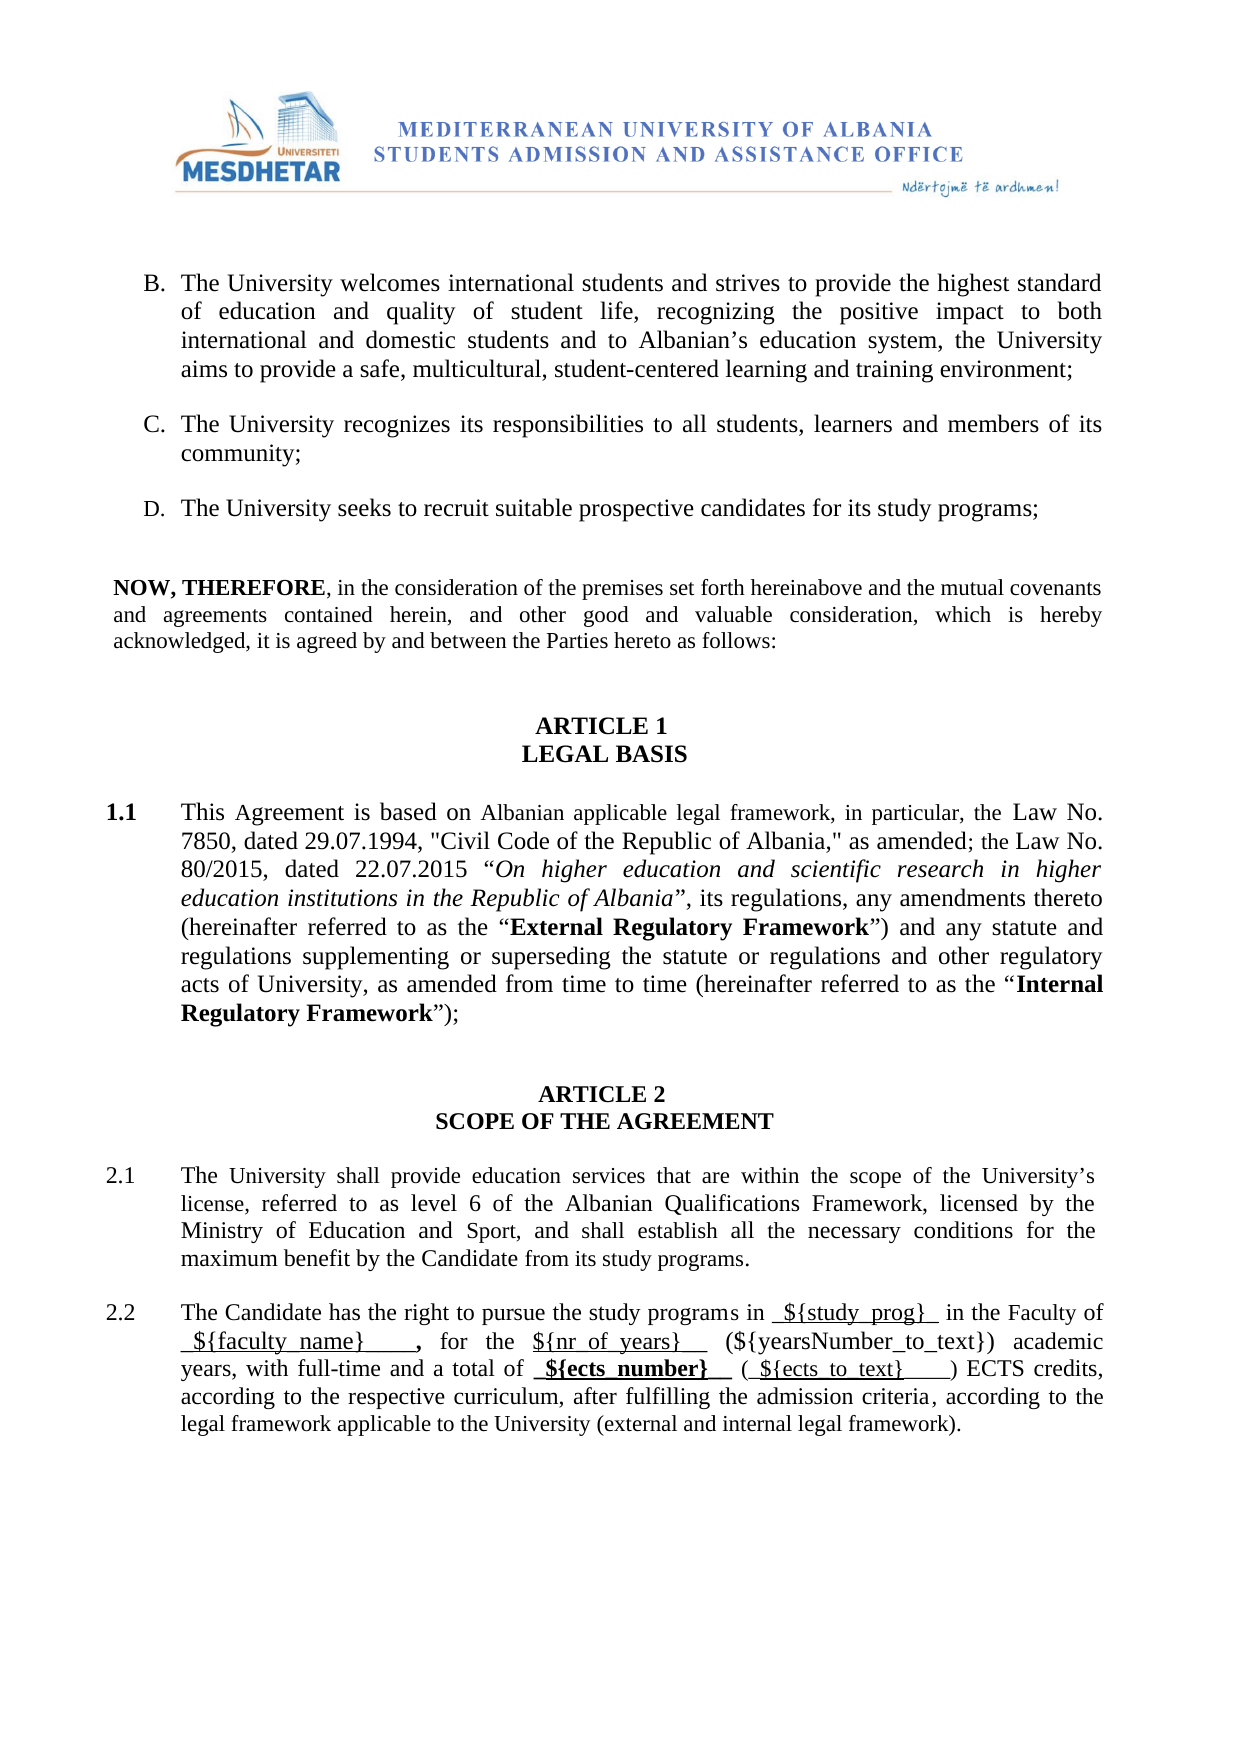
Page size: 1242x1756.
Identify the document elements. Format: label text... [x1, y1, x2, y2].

text ARTICLE 2 SCOPE OF THE AGREEMENT [106, 1080, 1103, 1135]
text 2.2 The Candidate has the right to pursue the study programs in _${study_prog}_ in the Faculty of _${faculty_name}____, for the ${nr_of_years}__ (${yearsNumber_to_text}) academic years, with full-time and a total of _${ects_number}__ (_${ects_to_text}____) ECTS credits, according to the respective curriculum, after fulfilling the admission criteria, according to the legal framework applicable to the University (external and internal legal framework). [106, 1298, 1103, 1436]
text NOW, THEREFORE, in the consideration of the premises set forth hereinabove and the mutual covenants and agreements contained herein, and other good and valuable consideration, which is hereby acknowledged, it is agreed by and between the Parties hereto as follows: [113, 574, 1103, 653]
list This Agreement is based on Albanian applicable legal framework, in particular, the Law No. 7850, dated 29.07.1994, "Civil Code of the Republic of Albania," as amended; the Law No. 80/2015, dated 22.07.2015 “On higher education and scientific research in higher education institutions in the Republic of Albania”, its regulations, any amendments thereto (hereinafter referred to as the “External Regulatory Framework”) and any statute and regulations supplementing or superseding the statute or regulations and other regulatory acts of University, as amended from time to time (hereinafter referred to as the “Internal Regulatory Framework”); [106, 797, 1103, 1027]
picture [105, 75, 1103, 240]
list The University recognizes its responsibilities to all students, learners and members of its community; [143, 409, 1103, 466]
list The University shall provide education services that are within the scope of the University’s license, referred to as level 6 of the Albanian Qualifications Framework, licensed by the Ministry of Education and Sport, and shall establish all the necessary conditions for the maximum benefit by the Candidate from its study programs. [106, 1161, 1096, 1272]
list The University welcomes international students and strives to provide the highest standard of education and quality of student life, recognizing the positive impact to both international and domestic students and to Albanian’s education system, the University aims to provide a safe, multicultural, student-centered learning and training environment; [143, 268, 1103, 383]
text ARTICLE 1 LEGAL BASIS [106, 711, 1103, 768]
list The University seeks to recruit suitable prospective candidates for its study programs; [143, 493, 1103, 522]
